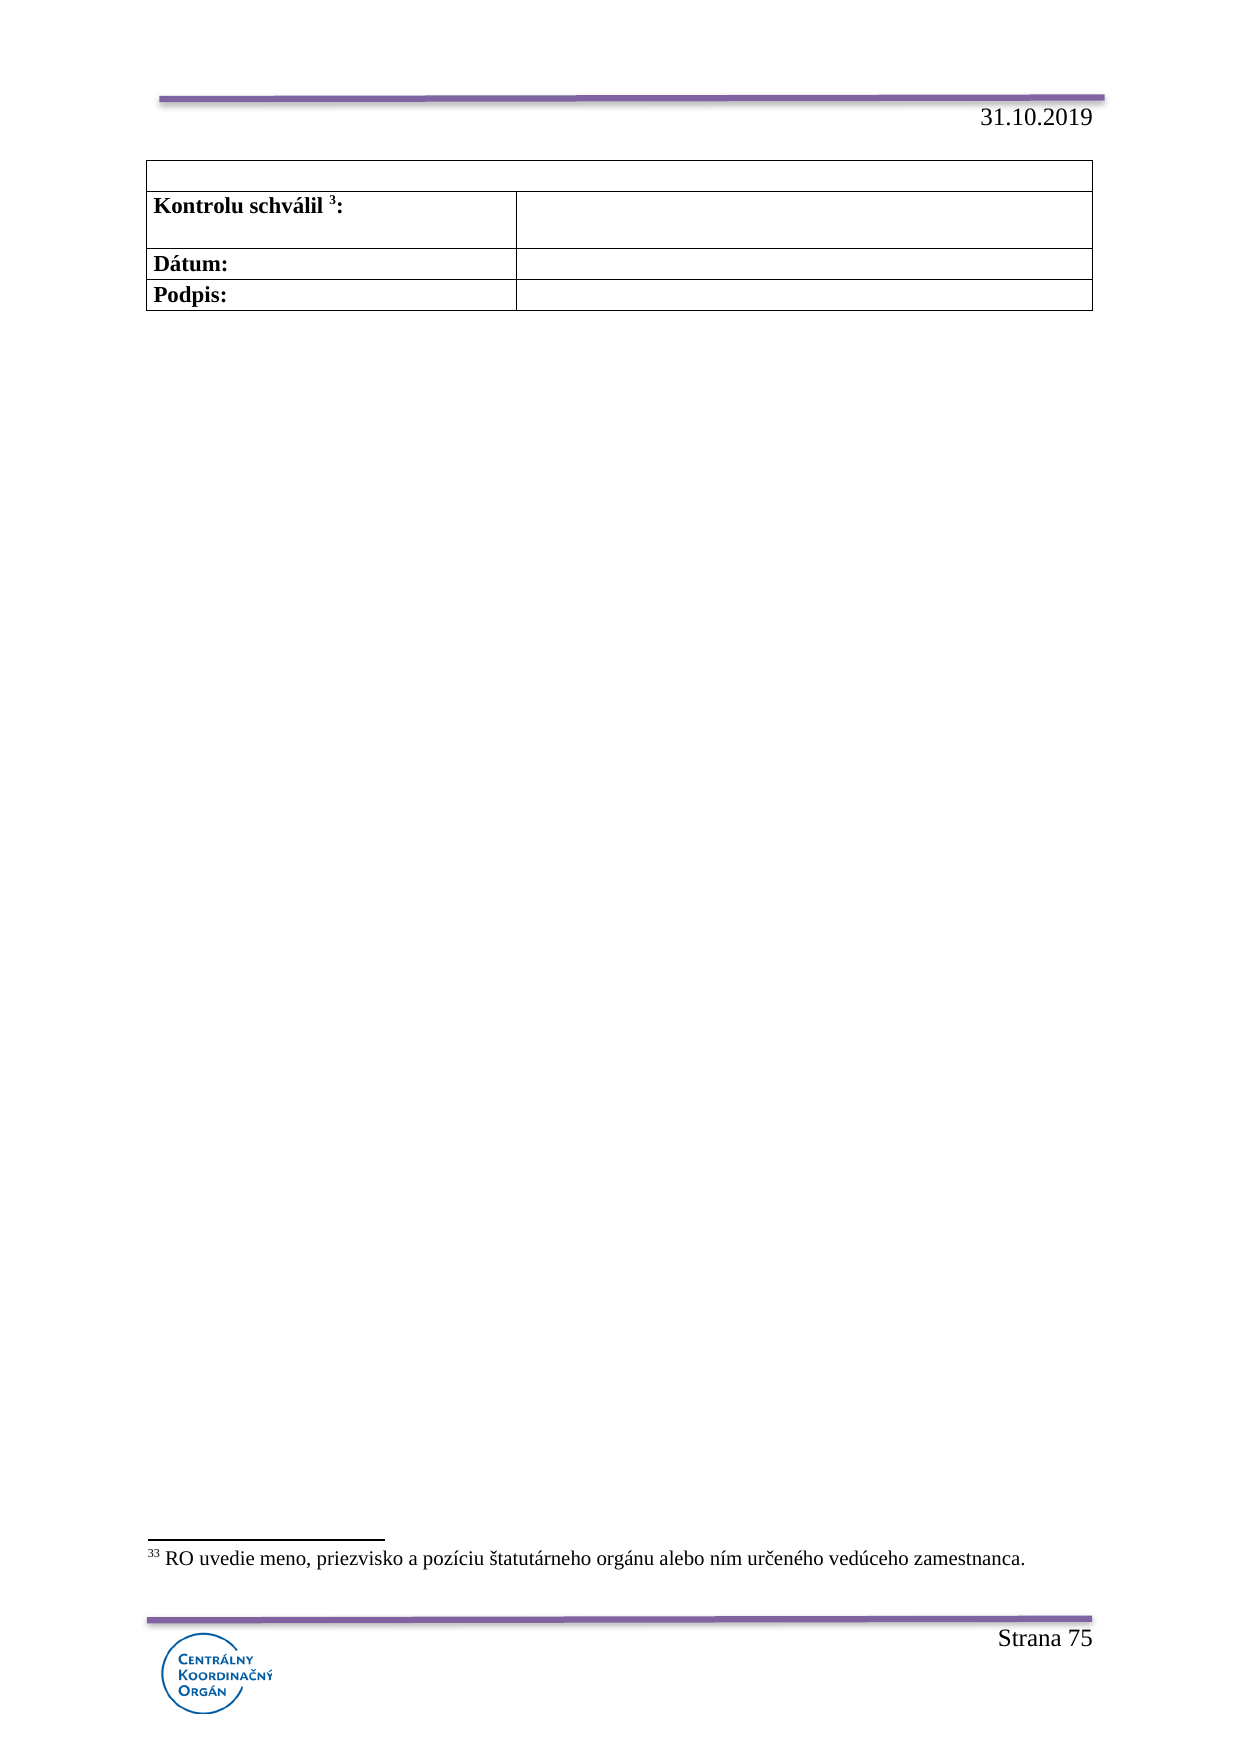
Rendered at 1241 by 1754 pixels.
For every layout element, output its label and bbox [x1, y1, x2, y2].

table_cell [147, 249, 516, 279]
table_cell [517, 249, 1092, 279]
picture [159, 1631, 272, 1713]
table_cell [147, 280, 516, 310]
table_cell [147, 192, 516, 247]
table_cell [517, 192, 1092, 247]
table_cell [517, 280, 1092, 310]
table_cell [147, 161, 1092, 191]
